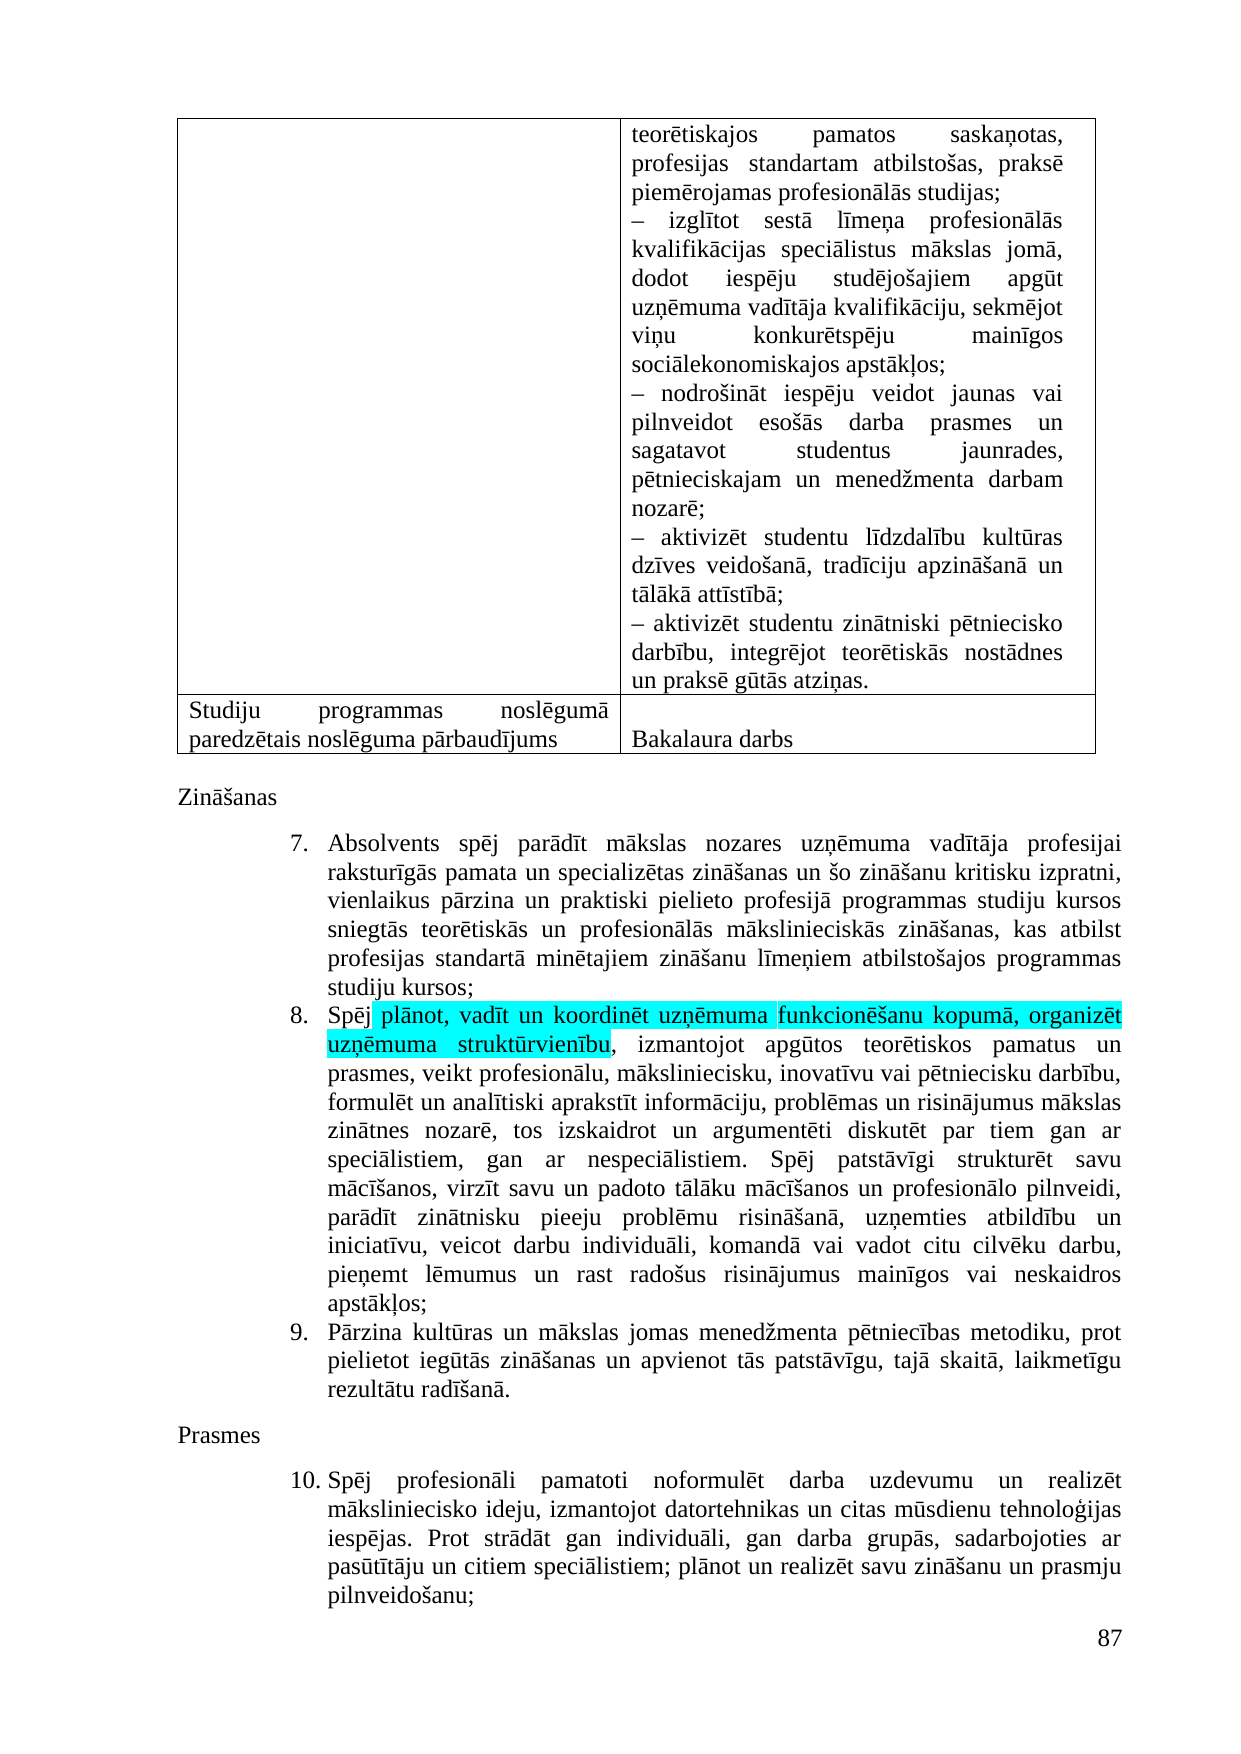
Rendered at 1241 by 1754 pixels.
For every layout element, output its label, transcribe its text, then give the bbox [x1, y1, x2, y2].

list Spēj plānot, vadīt un koordinēt uzņēmuma funkcionēšanu kopumā, organizēt uzņēmuma struktūrvienību, izmantojot apgūtos teorētiskos pamatus un prasmes, veikt profesionālu, māksliniecisku, inovatīvu vai pētniecisku darbību, formulēt un analītiski aprakstīt informāciju, problēmas un risinājumus mākslas zinātnes nozarē, tos izskaidrot un argumentēti diskutēt par tiem gan ar speciālistiem, gan ar nespeciālistiem. Spēj patstāvīgi strukturēt savu mācīšanos, virzīt savu un padoto tālāku mācīšanos un profesionālo pilnveidi, parādīt zinātnisku pieeju problēmu risināšanā, uzņemties atbildību un iniciatīvu, veicot darbu individuāli, komandā vai vadot citu cilvēku darbu, pieņemt lēmumus un rast radošus risinājumus mainīgos vai neskaidros apstākļos; [290, 1001, 1122, 1317]
list Absolvents spēj parādīt mākslas nozares uzņēmuma vadītāja profesijai raksturīgās pamata un specializētas zināšanas un šo zināšanu kritisku izpratni, vienlaikus pārzina un praktiski pielieto profesijā programmas studiju kursos sniegtās teorētiskās un profesionālās mākslinieciskās zināšanas, kas atbilst profesijas standartā minētajiem zināšanu līmeņiem atbilstošajos programmas studiju kursos; [290, 828, 1122, 1001]
list Spēj profesionāli pamatoti noformulēt darba uzdevumu un realizēt māksliniecisko ideju, izmantojot datortehnikas un citas mūsdienu tehnoloģijas iespējas. Prot strādāt gan individuāli, gan darba grupās, sadarbojoties ar pasūtītāju un citiem speciālistiem; plānot un realizēt savu zināšanu un prasmju pilnveidošanu; [290, 1465, 1122, 1609]
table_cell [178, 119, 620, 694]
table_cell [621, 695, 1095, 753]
text Zināšanas [177, 782, 1122, 811]
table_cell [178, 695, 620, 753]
list Pārzina kultūras un mākslas jomas menedžmenta pētniecības metodiku, prot pielietot iegūtās zināšanas un apvienot tās patstāvīgu, tajā skaitā, laikmetīgu rezultātu radīšanā. [290, 1317, 1122, 1403]
text Prasmes [177, 1420, 1122, 1448]
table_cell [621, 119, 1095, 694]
